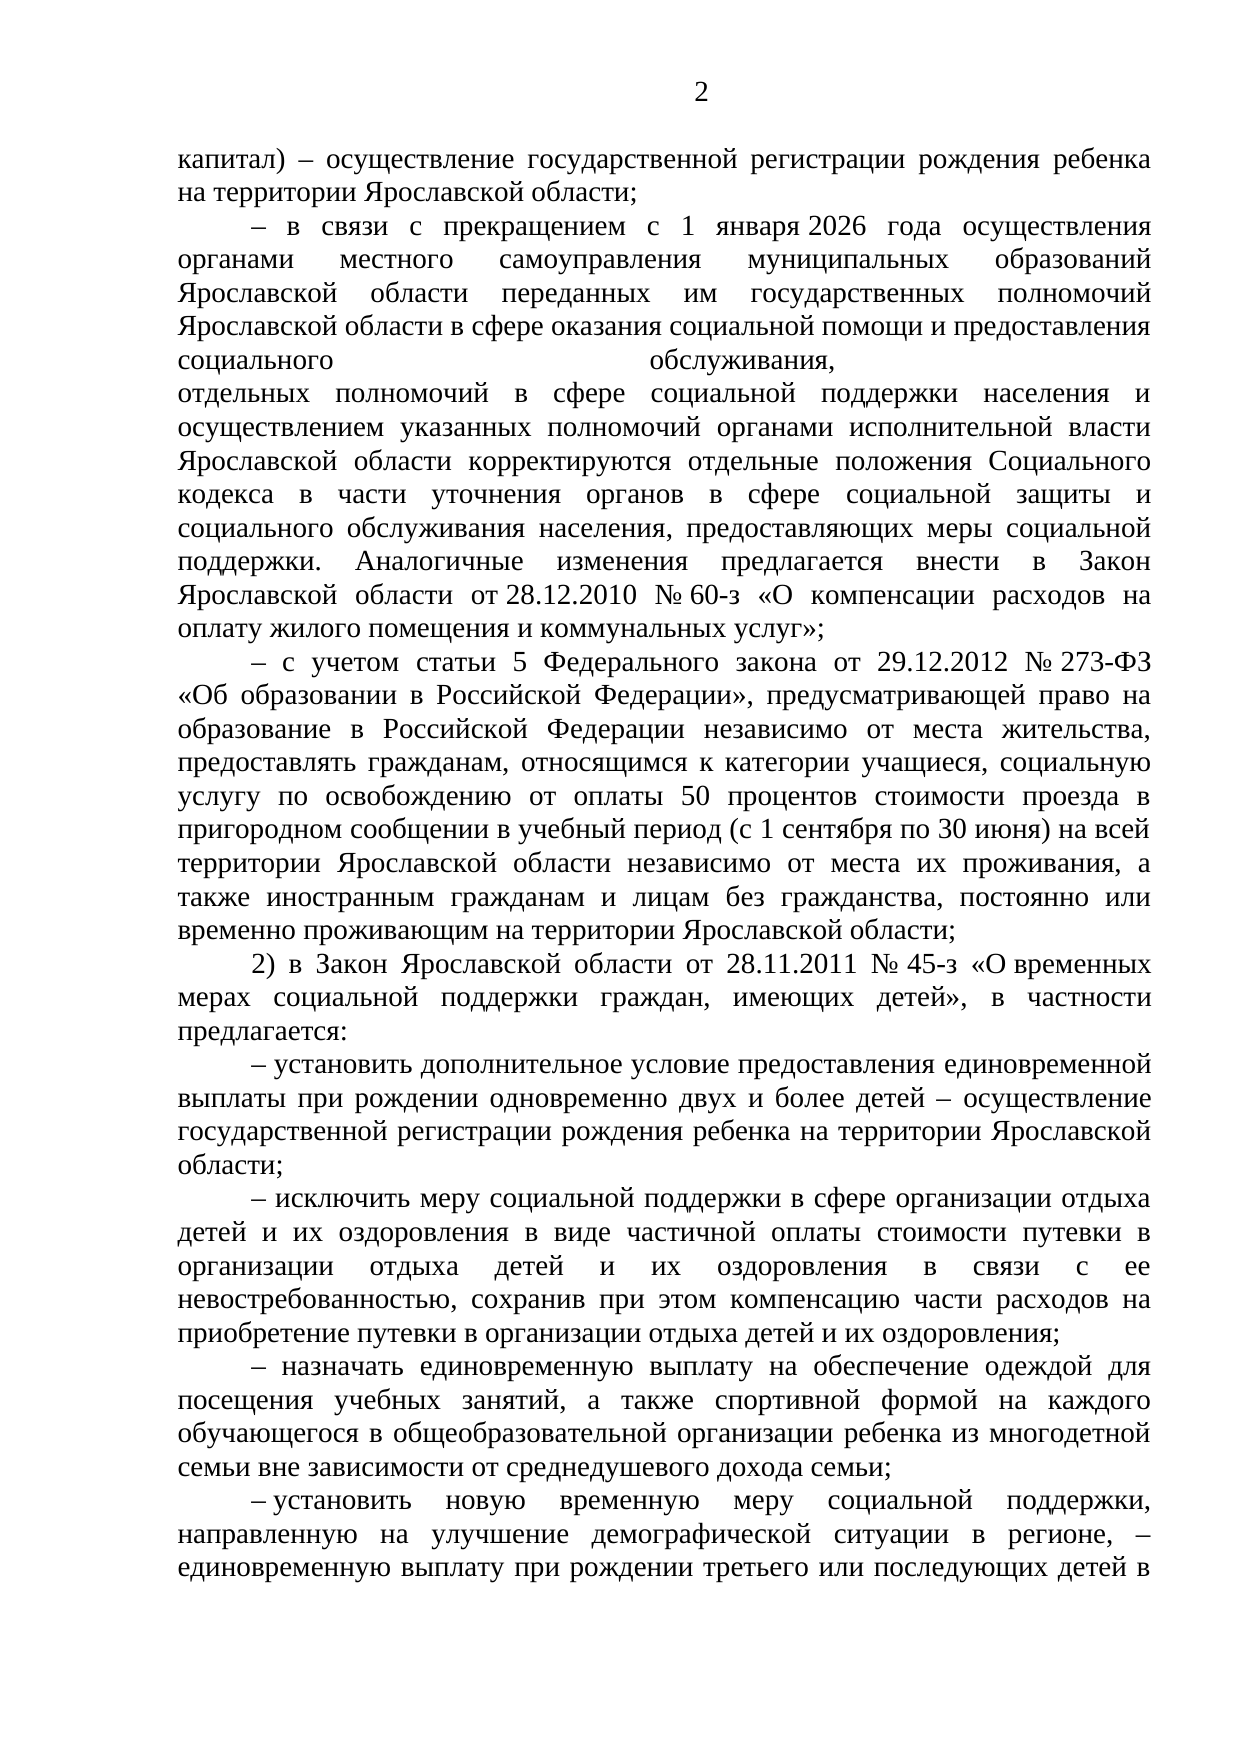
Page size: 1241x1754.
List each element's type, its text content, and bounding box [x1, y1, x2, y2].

text – установить дополнительное условие предоставления единовременной выплаты при рождении одновременно двух и более детей – осуществление государственной регистрации рождения ребенка на территории Ярославской области; [177, 1046, 1152, 1181]
text – назначать единовременную выплату на обеспечение одеждой для посещения учебных занятий, а также спортивной формой на каждого обучающегося в общеобразовательной организации ребенка из многодетной семьи вне зависимости от среднедушевого дохода семьи; [177, 1348, 1152, 1482]
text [177, 1482, 1152, 1583]
text 2) в Закон Ярославской области от 28.11.2011 № 45-з «О временных мерах социальной поддержки граждан, имеющих детей», в частности предлагается: [177, 946, 1152, 1046]
text – с учетом статьи 5 Федерального закона от 29.12.2012 № 273-ФЗ «Об образовании в Российской Федерации», предусматривающей право на образование в Российской Федерации независимо от места жительства, предоставлять гражданам, относящимся к категории учащиеся, социальную услугу по освобождению от оплаты 50 процентов стоимости проезда в пригородном сообщении в учебный период (с 1 сентября по 30 июня) на всей территории Ярославской области независимо от места их проживания, а также иностранным гражданам и лицам без гражданства, постоянно или временно проживающим на территории Ярославской области; [177, 644, 1152, 946]
text – в связи с прекращением с 1 января 2026 года осуществления органами местного самоуправления муниципальных образований Ярославской области переданных им государственных полномочий Ярославской области в сфере оказания социальной помощи и предоставления социального обслуживания, отдельных полномочий в сфере социальной поддержки населения и осуществлением указанных полномочий органами исполнительной власти Ярославской области корректируются отдельные положения Социального кодекса в части уточнения органов в сфере социальной защиты и социального обслуживания населения, предоставляющих меры социальной поддержки. Аналогичные изменения предлагается внести в Закон Ярославской области от 28.12.2010 № 60-з «О компенсации расходов на оплату жилого помещения и коммунальных услуг»; [177, 208, 1152, 644]
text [177, 141, 1152, 208]
text – исключить меру социальной поддержки в сфере организации отдыха детей и их оздоровления в виде частичной оплаты стоимости путевки в организации отдыха детей и их оздоровления в связи с ее невостребованностью, сохранив при этом компенсацию части расходов на приобретение путевки в организации отдыха детей и их оздоровления; [177, 1181, 1152, 1348]
